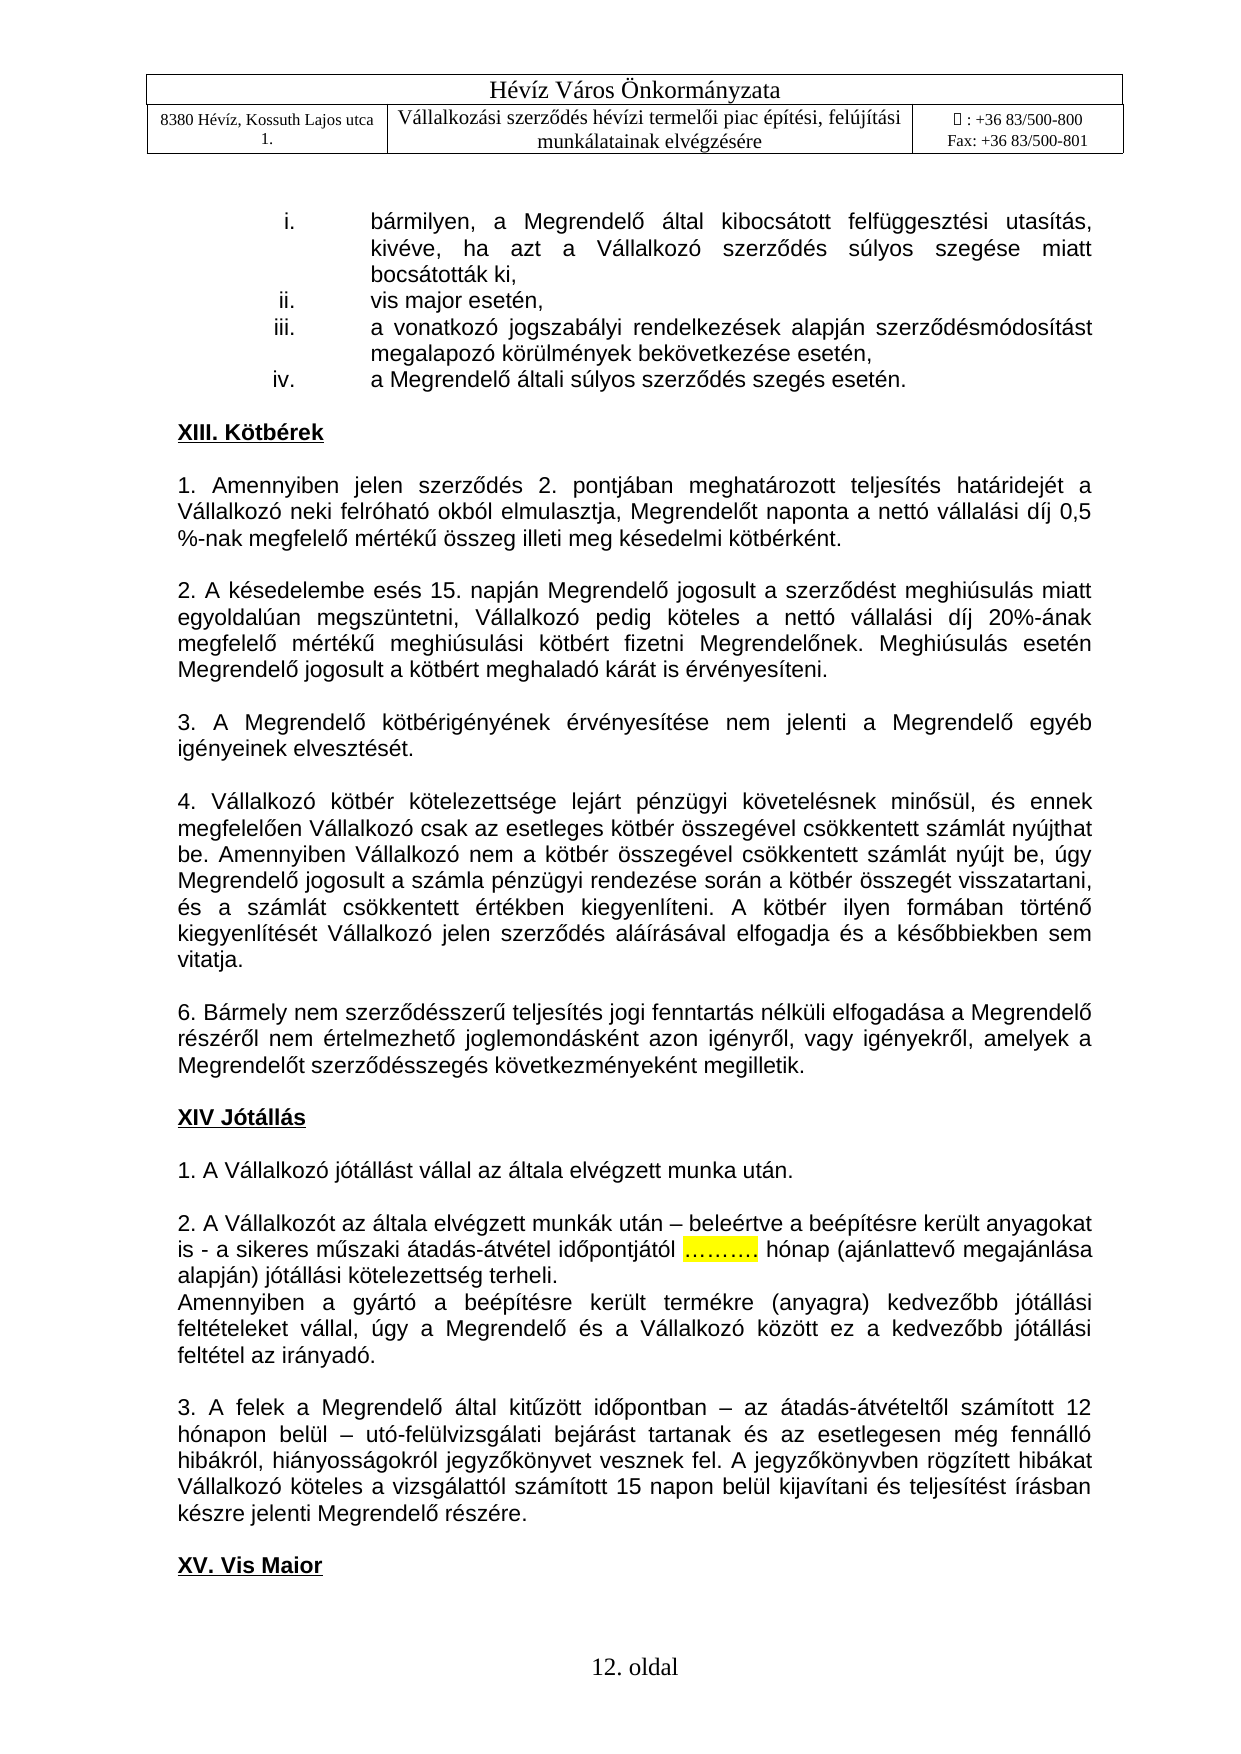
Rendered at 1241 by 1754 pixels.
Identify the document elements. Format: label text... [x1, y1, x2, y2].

text 3. A felek a Megrendelő által kitűzött időpontban – az átadás-átvételtől számított 12 hónapon belül – utó-felülvizsgálati bejárást tartanak és az esetlegesen még fennálló hibákról, hiányosságokról jegyzőkönyvet vesznek fel. A jegyzőkönyvben rögzített hibákat Vállalkozó köteles a vizsgálattól számított 15 napon belül kijavítani és teljesítést írásban készre jelenti Megrendelő részére. [177, 1394, 1092, 1526]
text Amennyiben a gyártó a beépítésre került termékre (anyagra) kedvezőbb jótállási feltételeket vállal, úgy a Megrendelő és a Vállalkozó között ez a kedvezőbb jótállási feltétel az irányadó. [177, 1289, 1092, 1368]
text 2. A Vállalkozót az általa elvégzett munkák után – beleértve a beépítésre került anyagokat is - a sikeres műszaki átadás-átvétel időpontjától ………. hónap (ajánlattevő megajánlása alapján) jótállási kötelezettség terheli. [177, 1210, 1092, 1289]
list vis major esetén, [295, 287, 1092, 314]
text 4. Vállalkozó kötbér kötelezettsége lejárt pénzügyi követelésnek minősül, és ennek megfelelően Vállalkozó csak az esetleges kötbér összegével csökkentett számlát nyújthat be. Amennyiben Vállalkozó nem a kötbér összegével csökkentett számlát nyújt be, úgy Megrendelő jogosult a számla pénzügyi rendezése során a kötbér összegét visszatartani, és a számlát csökkentett értékben kiegyenlíteni. A kötbér ilyen formában történő kiegyenlítését Vállalkozó jelen szerződés aláírásával elfogadja és a későbbiekben sem vitatja. [177, 788, 1092, 973]
text 1. A Vállalkozó jótállást vállal az általa elvégzett munka után. [177, 1157, 1092, 1183]
text 2. A késedelembe esés 15. napján Megrendelő jogosult a szerződést meghiúsulás miatt egyoldalúan megszüntetni, Vállalkozó pedig köteles a nettó vállalási díj 20%-ának megfelelő mértékű meghiúsulási kötbért fizetni Megrendelőnek. Meghiúsulás esetén Megrendelő jogosult a kötbért meghaladó kárát is érvényesíteni. [177, 577, 1092, 683]
list a vonatkozó jogszabályi rendelkezések alapján szerződésmódosítást megalapozó körülmények bekövetkezése esetén, [295, 314, 1092, 366]
list bármilyen, a Megrendelő által kibocsátott felfüggesztési utasítás, kivéve, ha azt a Vállalkozó szerződés súlyos szegése miatt bocsátották ki, [295, 208, 1092, 287]
text XV. Vis Maior [177, 1552, 1092, 1579]
text 3. A Megrendelő kötbérigényének érvényesítése nem jelenti a Megrendelő egyéb igényeinek elvesztését. [177, 709, 1092, 762]
text XIV Jótállás [177, 1104, 1092, 1131]
text 1. Amennyiben jelen szerződés 2. pontjában meghatározott teljesítés határidejét a Vállalkozó neki felróható okból elmulasztja, Megrendelőt naponta a nettó vállalási díj 0,5 %-nak megfelelő mértékű összeg illeti meg késedelmi kötbérként. [177, 472, 1092, 551]
text 6. Bármely nem szerződésszerű teljesítés jogi fenntartás nélküli elfogadása a Megrendelő részéről nem értelmezhető joglemondásként azon igényről, vagy igényekről, amelyek a Megrendelőt szerződésszegés következményeként megilletik. [177, 999, 1092, 1078]
text XIII. Kötbérek [177, 419, 1092, 446]
list a Megrendelő általi súlyos szerződés szegés esetén. [295, 366, 1092, 393]
